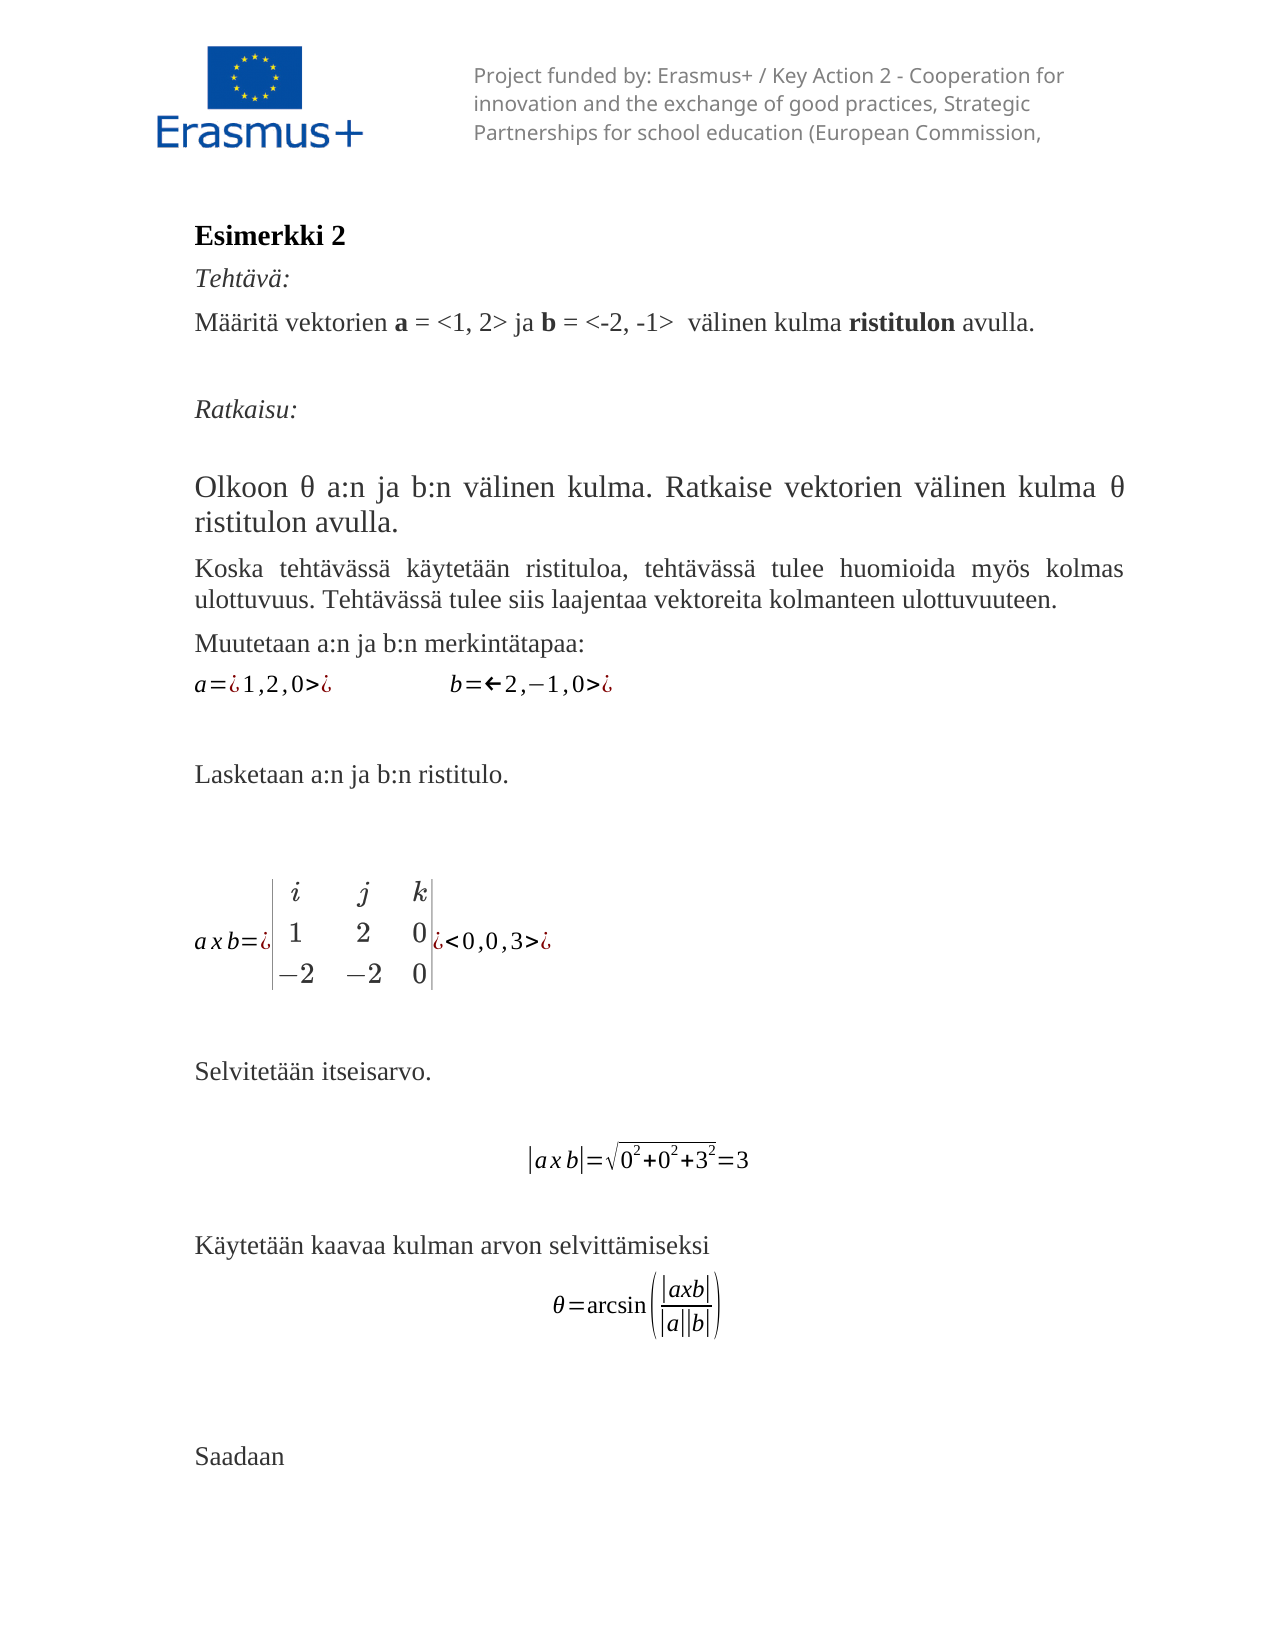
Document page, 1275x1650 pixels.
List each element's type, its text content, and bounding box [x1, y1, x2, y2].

picture [150, 28, 366, 150]
text Määritä vektorien a = <1, 2> ja b = <-2, -1> välinen kulma ristitulon avulla. [194, 303, 1125, 339]
picture [272, 879, 433, 990]
text Tehtävä: [194, 260, 1125, 295]
text Selvitetään itseisarvo. [194, 1053, 1125, 1088]
text Muutetaan a:n ja b:n merkintätapaa: [194, 625, 1125, 660]
text Lasketaan a:n ja b:n ristitulo. [194, 756, 1125, 791]
text Esimerkki 2 [194, 218, 1125, 252]
text Koska tehtävässä käytetään ristituloa, tehtävässä tulee huomioida myös kolmas ulottuvuus. Tehtävässä tulee siis laajentaa vektoreita kolmanteen ulottuvuuteen. [194, 583, 1125, 617]
text Olkoon θ a:n ja b:n välinen kulma. Ratkaise vektorien välinen kulma θ ristitulon avulla. [194, 504, 1125, 542]
text Saadaan [194, 1438, 1125, 1473]
text Ratkaisu: [194, 391, 1125, 457]
text Käytetään kaavaa kulman arvon selvittämiseksi [194, 1227, 1125, 1263]
